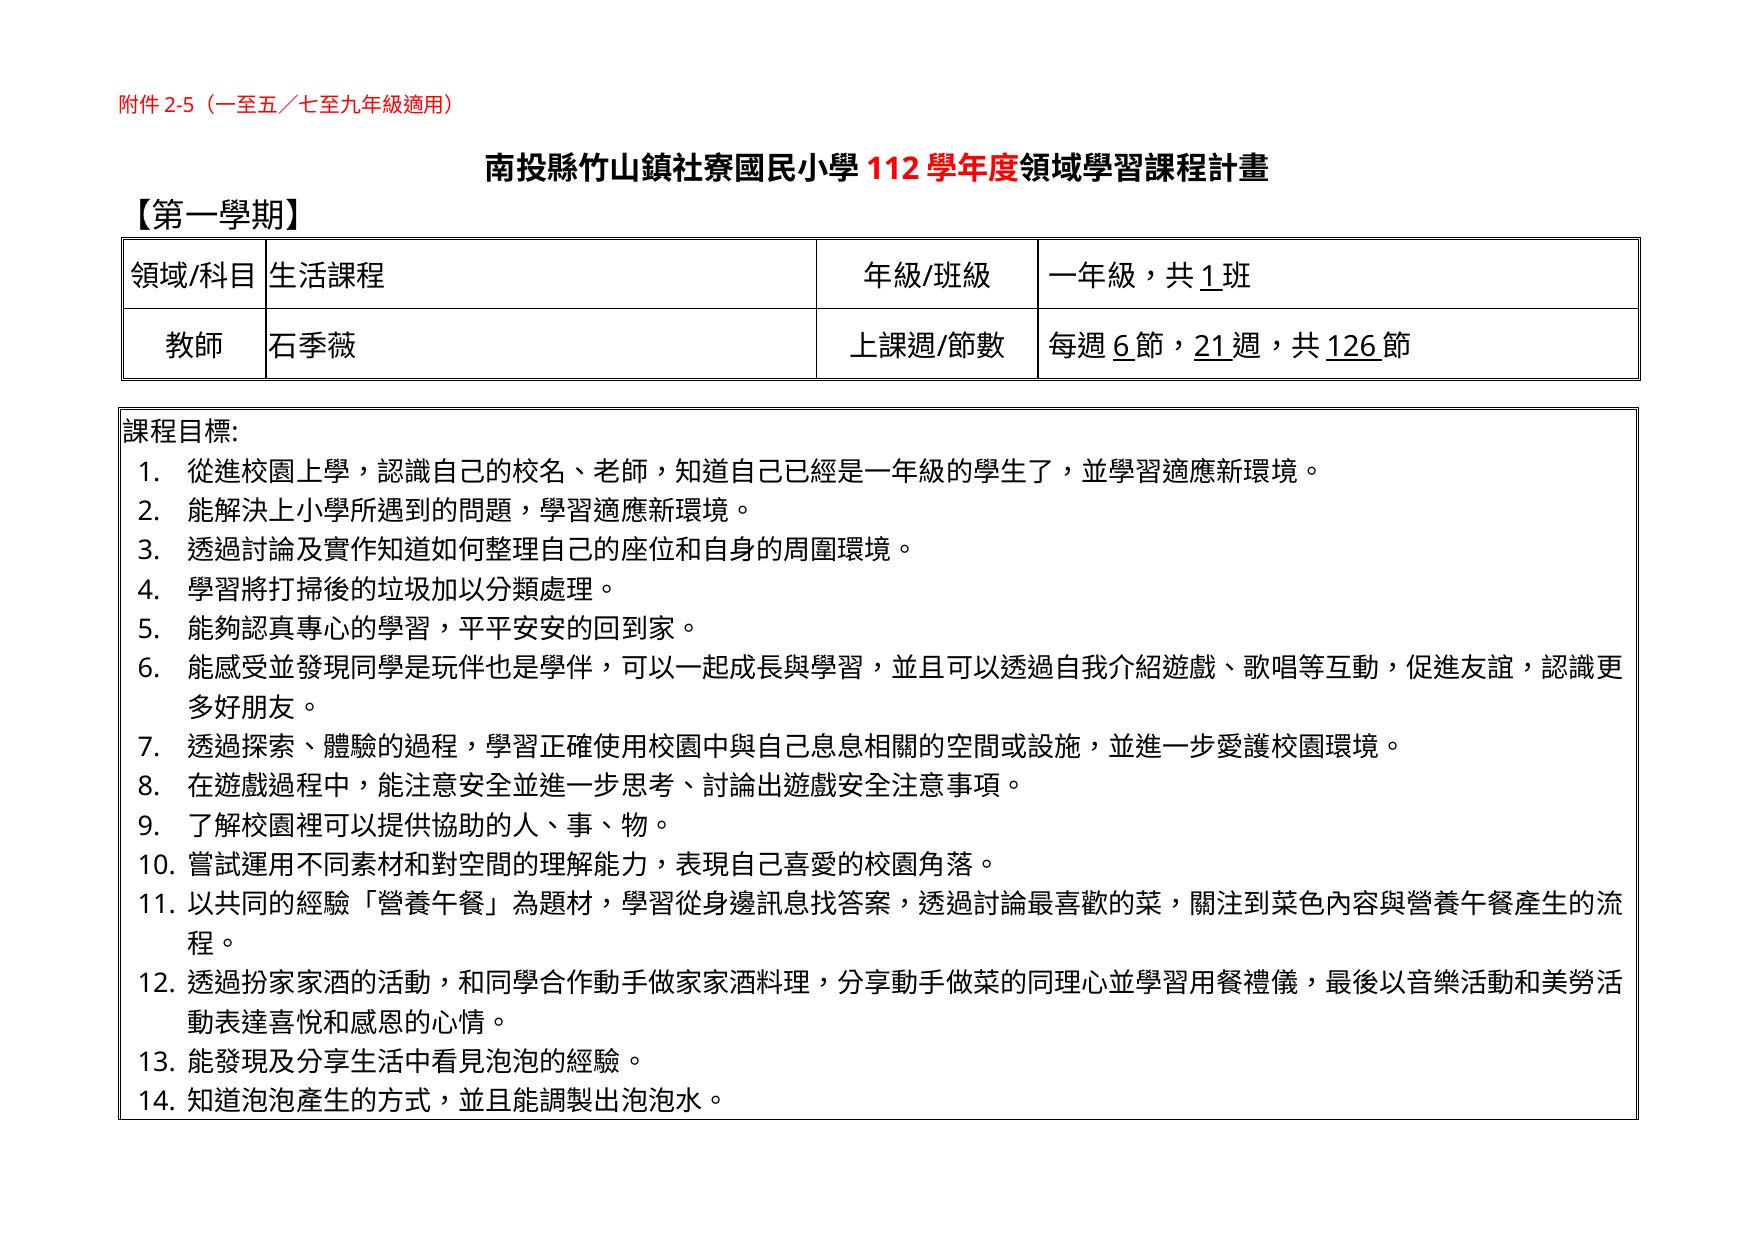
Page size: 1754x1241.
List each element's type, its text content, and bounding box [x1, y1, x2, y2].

table_header 領域/科目 [124, 240, 265, 307]
table_header 一年級，共1班 [1039, 240, 1638, 307]
table_header 生活課程 [267, 240, 816, 307]
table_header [121, 410, 1636, 1118]
text 南投縣竹山鎮社寮國民小學112學年度領域學習課程計畫 [118, 143, 1636, 188]
text 【第一學期】 [118, 188, 1636, 237]
table_header 年級/班級 [817, 240, 1037, 307]
table_cell 教師 [124, 309, 265, 378]
table_cell 每週6節，21週，共126節 [1039, 309, 1638, 378]
table_cell 石季薇 [267, 309, 816, 378]
table_cell 上課週/節數 [817, 309, 1037, 378]
